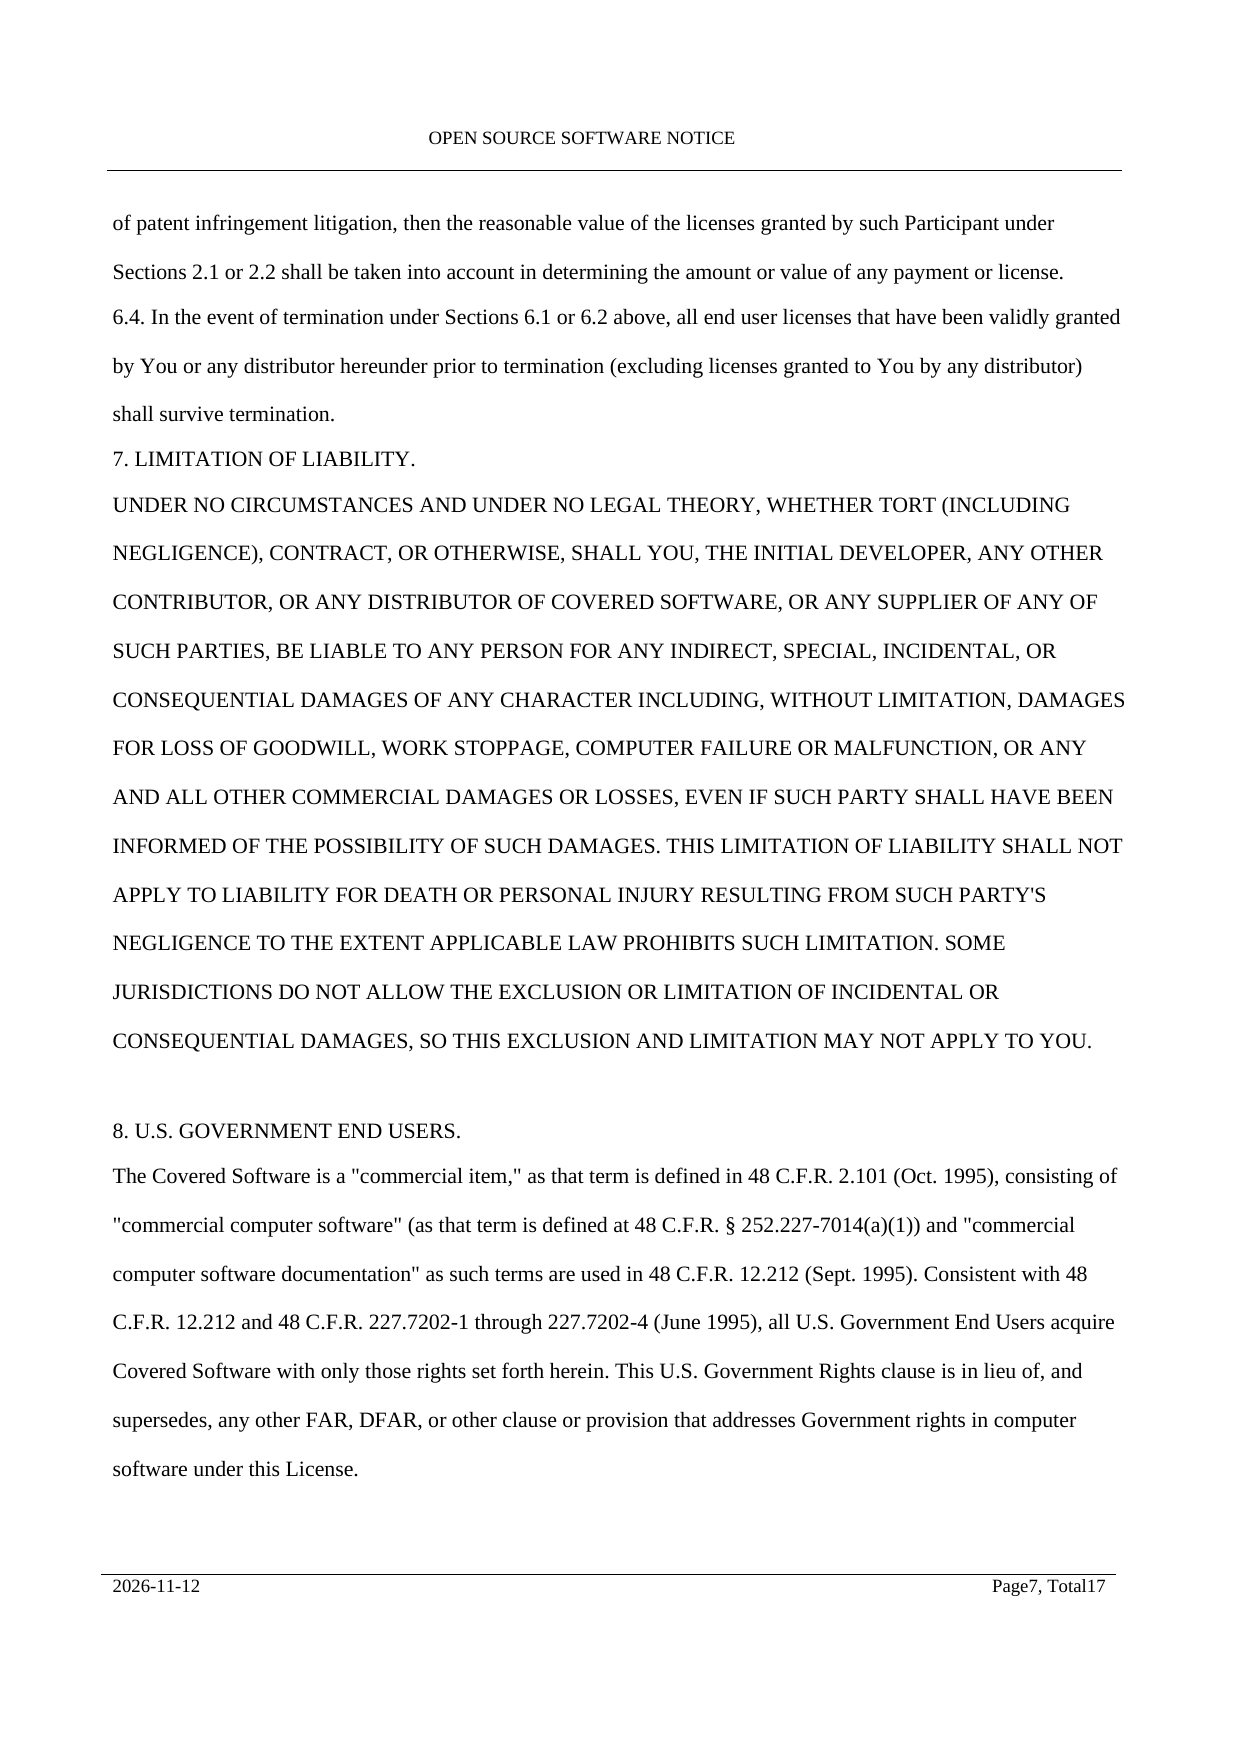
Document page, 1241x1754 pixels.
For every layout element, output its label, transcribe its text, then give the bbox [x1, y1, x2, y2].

text UNDER NO CIRCUMSTANCES AND UNDER NO LEGAL THEORY, WHETHER TORT (INCLUDING NEGLIGENCE), CONTRACT, OR OTHERWISE, SHALL YOU, THE INITIAL DEVELOPER, ANY OTHER CONTRIBUTOR, OR ANY DISTRIBUTOR OF COVERED SOFTWARE, OR ANY SUPPLIER OF ANY OF SUCH PARTIES, BE LIABLE TO ANY PERSON FOR ANY INDIRECT, SPECIAL, INCIDENTAL, OR CONSEQUENTIAL DAMAGES OF ANY CHARACTER INCLUDING, WITHOUT LIMITATION, DAMAGES FOR LOSS OF GOODWILL, WORK STOPPAGE, COMPUTER FAILURE OR MALFUNCTION, OR ANY AND ALL OTHER COMMERCIAL DAMAGES OR LOSSES, EVEN IF SUCH PARTY SHALL HAVE BEEN INFORMED OF THE POSSIBILITY OF SUCH DAMAGES. THIS LIMITATION OF LIABILITY SHALL NOT APPLY TO LIABILITY FOR DEATH OR PERSONAL INJURY RESULTING FROM SUCH PARTY'S NEGLIGENCE TO THE EXTENT APPLICABLE LAW PROHIBITS SUCH LIMITATION. SOME JURISDICTIONS DO NOT ALLOW THE EXCLUSION OR LIMITATION OF INCIDENTAL OR CONSEQUENTIAL DAMAGES, SO THIS EXCLUSION AND LIMITATION MAY NOT APPLY TO YOU. [112, 488, 1128, 1057]
text 7. LIMITATION OF LIABILITY. [112, 443, 1128, 475]
text 8. U.S. GOVERNMENT END USERS. [112, 1114, 1128, 1147]
text The Covered Software is a "commercial item," as that term is defined in 48 C.F.R. 2.101 (Oct. 1995), consisting of "commercial computer software" (as that term is defined at 48 C.F.R. § 252.227-7014(a)(1)) and "commercial computer software documentation" as such terms are used in 48 C.F.R. 12.212 (Sept. 1995). Consistent with 48 C.F.R. 12.212 and 48 C.F.R. 227.7202-1 through 227.7202-4 (June 1995), all U.S. Government End Users acquire Covered Software with only those rights set forth herein. This U.S. Government Rights clause is in lieu of, and supersedes, any other FAR, DFAR, or other clause or provision that addresses Government rights in computer software under this License. [112, 1159, 1128, 1484]
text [112, 206, 1128, 288]
text 6.4. In the event of termination under Sections 6.1 or 6.2 above, all end user licenses that have been validly granted by You or any distributor hereunder prior to termination (excluding licenses granted to You by any distributor) shall survive termination. [112, 300, 1128, 430]
